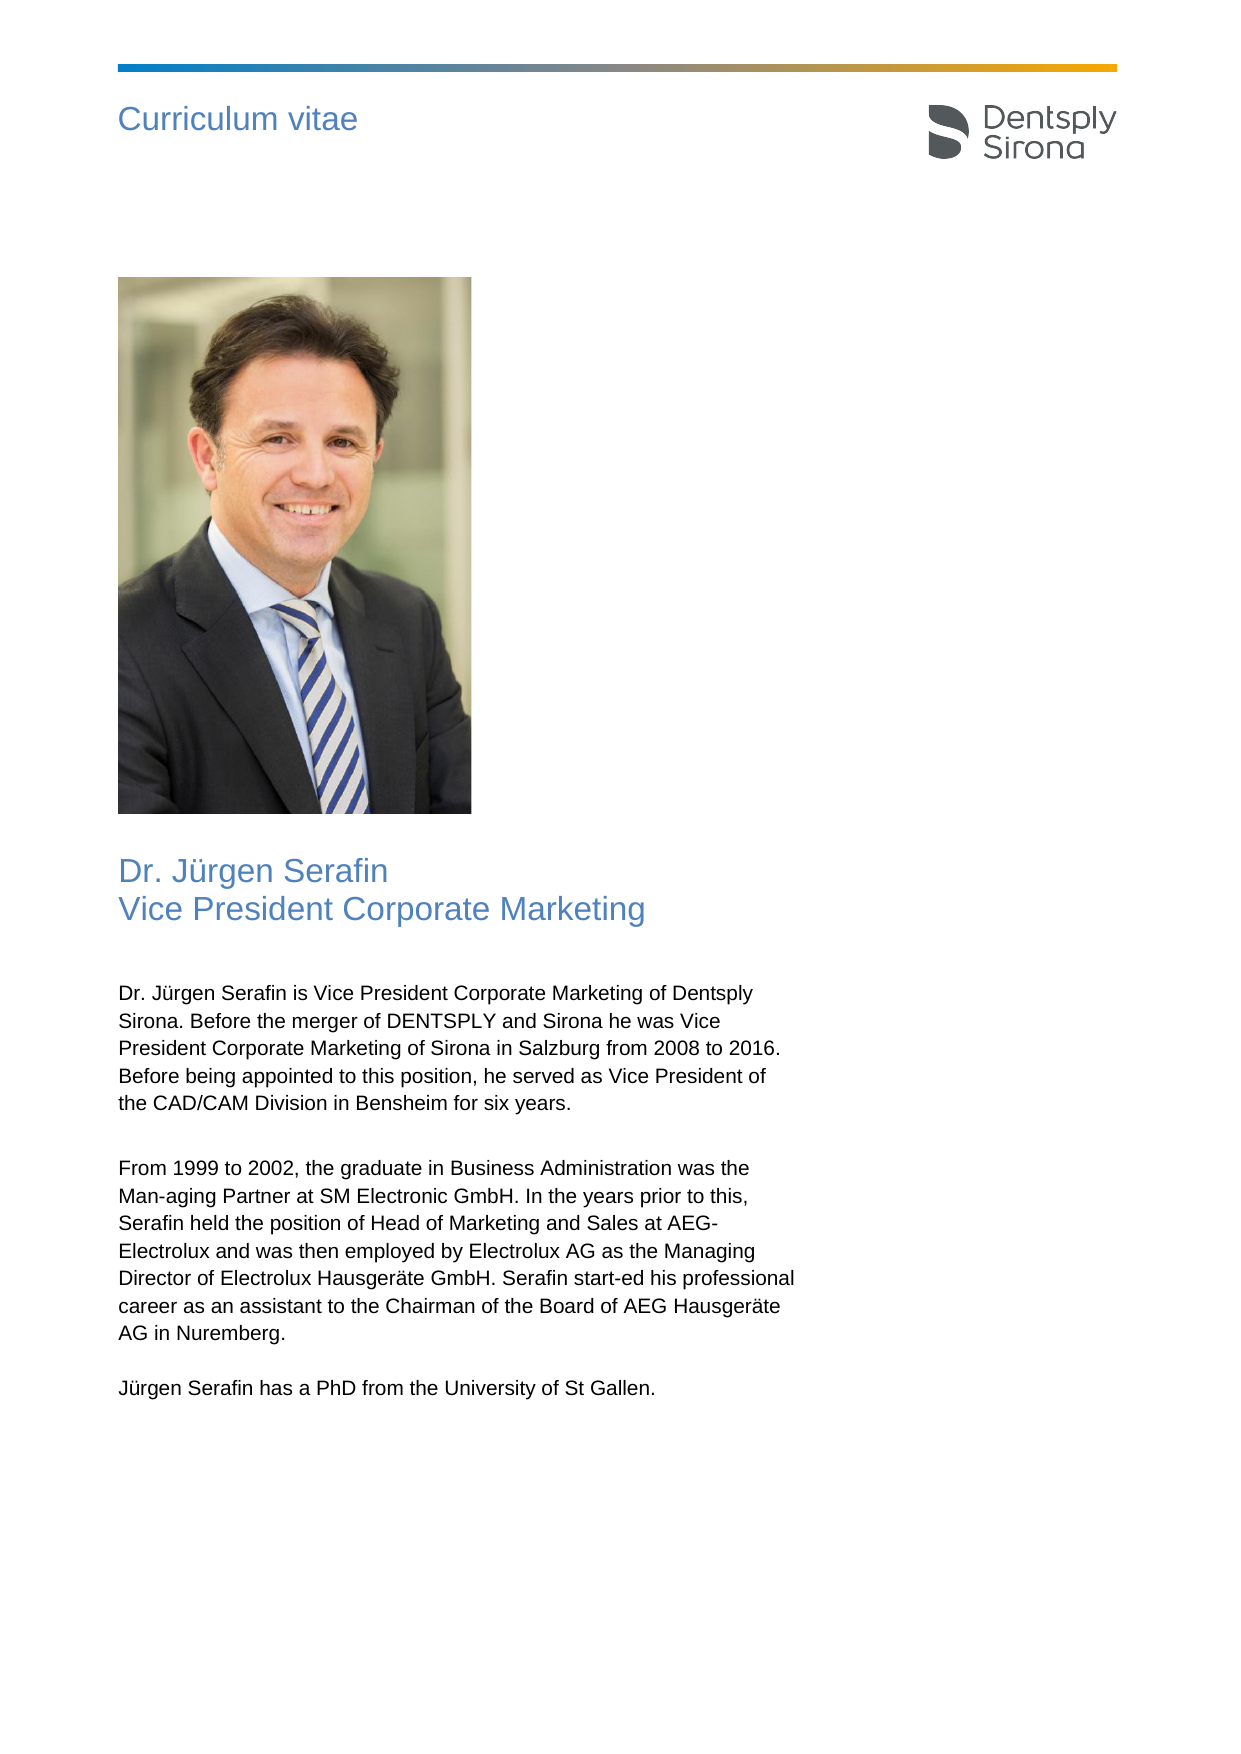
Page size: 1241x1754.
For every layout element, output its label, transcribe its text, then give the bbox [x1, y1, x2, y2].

text Dr. Jürgen Serafin is Vice President Corporate Marketing of Dentsply Sirona. Before the merger of DENTSPLY and Sirona he was Vice President Corporate Marketing of Sirona in Salzburg from 2008 to 2016. Before being appointed to this position, he served as Vice President of the CAD/CAM Division in Bensheim for six years. [118, 981, 798, 1115]
picture [117, 59, 1118, 78]
text From 1999 to 2002, the graduate in Business Administration was the Man-aging Partner at SM Electronic GmbH. In the years prior to this, Serafin held the position of Head of Marketing and Sales at AEG-Electrolux and was then employed by Electrolux AG as the Managing Director of Electrolux Hausgeräte GmbH. Serafin start-ed his professional career as an assistant to the Chairman of the Board of AEG Hausgeräte AG in Nuremberg. Jürgen Serafin has a PhD from the University of St Gallen. [118, 1156, 798, 1400]
picture [928, 105, 1117, 159]
text Vice President Corporate Marketing [118, 889, 798, 928]
text Dr. Jürgen Serafin [118, 851, 798, 889]
picture [118, 277, 472, 814]
